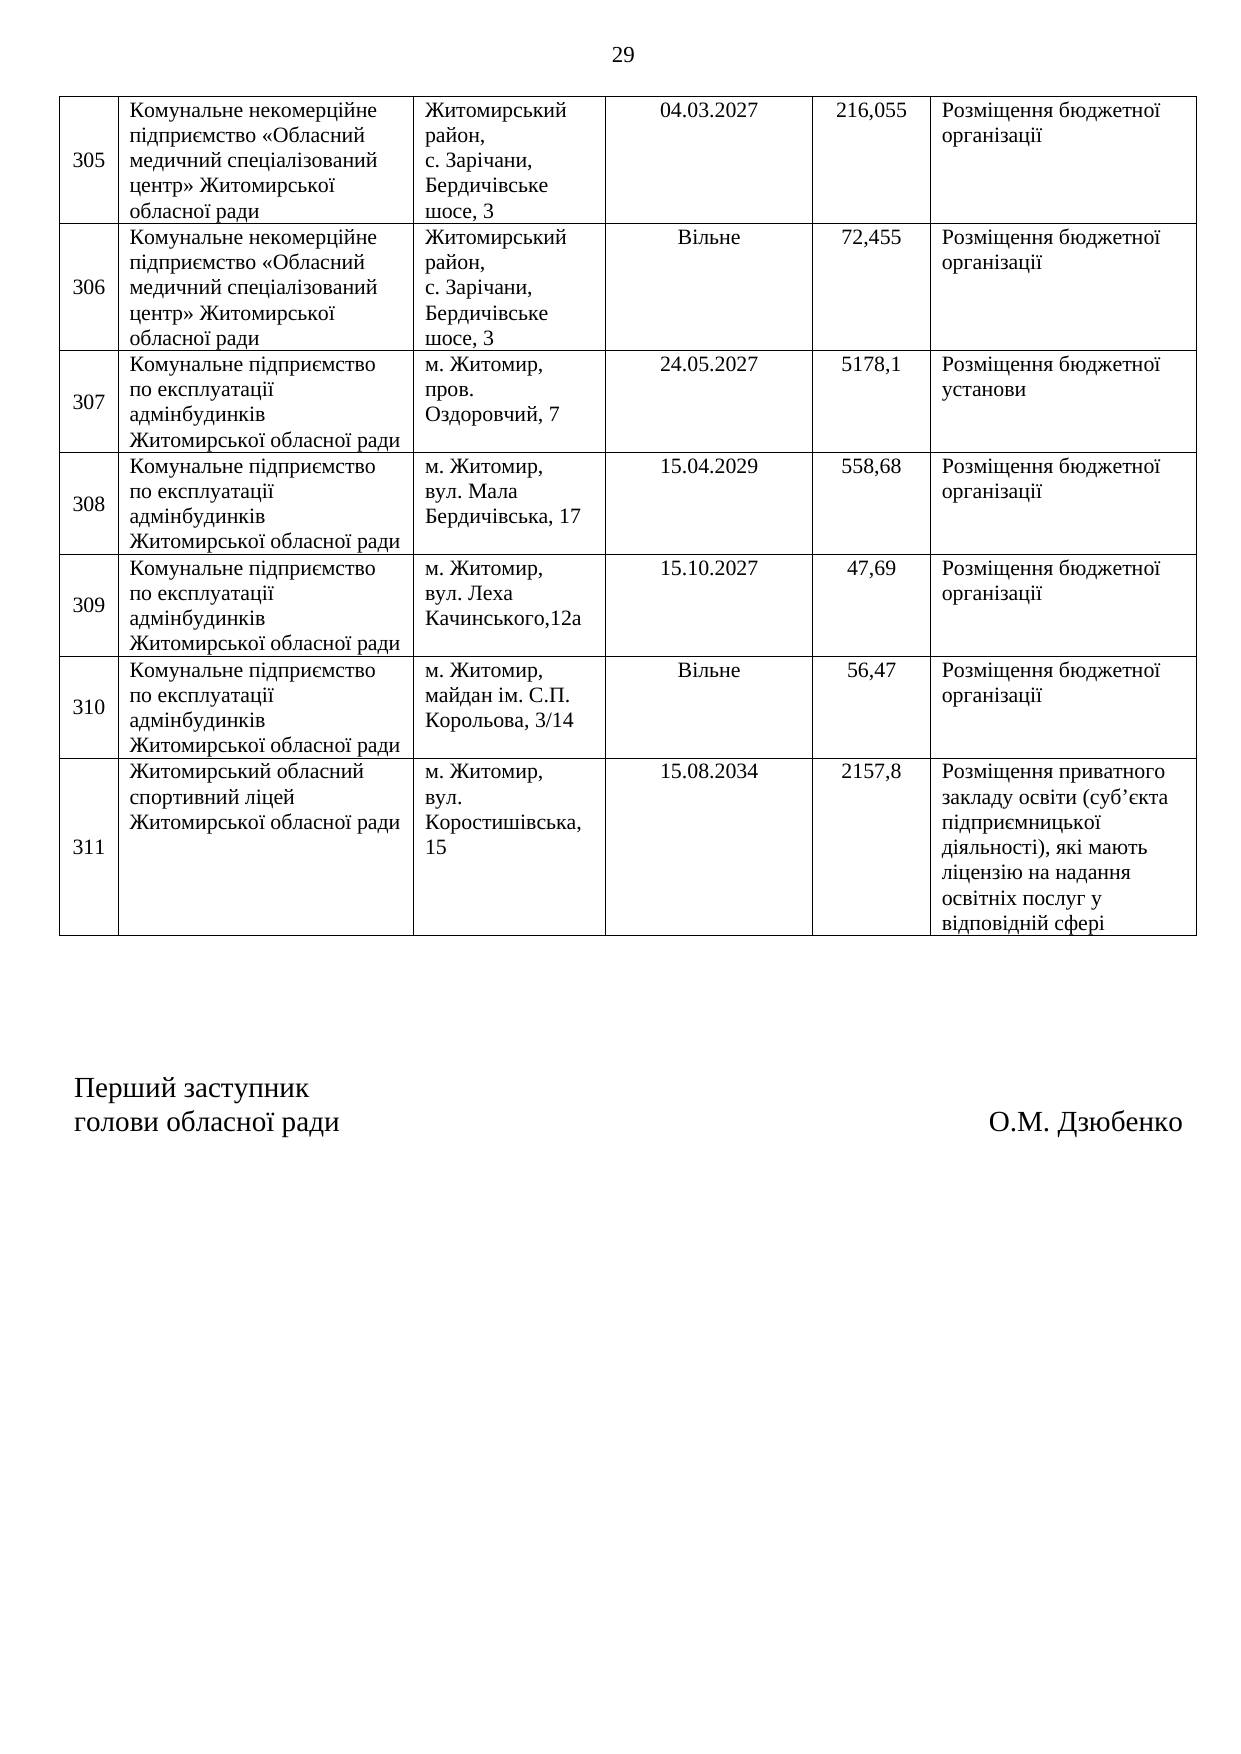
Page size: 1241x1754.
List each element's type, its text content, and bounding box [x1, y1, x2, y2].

table_cell 15.04.2029 [606, 453, 812, 554]
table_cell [931, 97, 1196, 223]
table_cell м. Житомир, пров. Оздоровчий, 7 [414, 351, 605, 452]
table_cell Розміщення бюджетної організації [931, 224, 1196, 350]
table_cell 310 [60, 657, 118, 757]
table_cell Комунальне підприємство по експлуатації адмінбудинків Житомирської обласної ради [119, 351, 413, 452]
table_cell Житомирський обласний спортивний ліцей Житомирської обласної ради [119, 759, 413, 935]
table_cell Розміщення бюджетної організації [931, 453, 1196, 554]
table_cell Комунальне підприємство по експлуатації адмінбудинків Житомирської обласної ради [119, 555, 413, 656]
table_cell Комунальне некомерційне підприємство «Обласний медичний спеціалізований центр» Житомирської обласної ради [119, 224, 413, 350]
table_cell 306 [60, 224, 118, 350]
table_cell Розміщення бюджетної установи [931, 351, 1196, 452]
table_cell Розміщення бюджетної організації [931, 555, 1196, 656]
table_cell 15.10.2027 [606, 555, 812, 656]
table_cell м. Житомир, вул. Коростишівська, 15 [414, 759, 605, 935]
table_cell 307 [60, 351, 118, 452]
table_cell Житомирський район, с. Зарічани, Бердичівське шосе, 3 [414, 97, 605, 223]
table_cell 56,47 [813, 657, 930, 757]
text голови обласної ради О.М. Дзюбенко [59, 1104, 1187, 1137]
table_cell 15.08.2034 [606, 759, 812, 935]
table_cell м. Житомир, вул. Мала Бердичівська, 17 [414, 453, 605, 554]
table_cell Розміщення бюджетної організації [931, 657, 1196, 757]
table_cell Комунальне підприємство по експлуатації адмінбудинків Житомирської обласної ради [119, 453, 413, 554]
table_cell 2157,8 [813, 759, 930, 935]
text Перший заступник [59, 1070, 1187, 1104]
table_cell 311 [60, 759, 118, 935]
table_cell Розміщення приватного закладу освіти (суб’єкта підприємницької діяльності), які мають ліцензію на надання освітніх послуг у відповідній сфері [931, 759, 1196, 935]
table_cell 308 [60, 453, 118, 554]
table_cell 5178,1 [813, 351, 930, 452]
table_cell 47,69 [813, 555, 930, 656]
table_cell Вільне [606, 224, 812, 350]
table_cell Комунальне некомерційне підприємство «Обласний медичний спеціалізований центр» Житомирської обласної ради [119, 97, 413, 223]
table_cell 309 [60, 555, 118, 656]
table_cell 305 [60, 97, 118, 223]
table_cell Комунальне підприємство по експлуатації адмінбудинків Житомирської обласної ради [119, 657, 413, 757]
table_cell м. Житомир, вул. Леха Качинського,12а [414, 555, 605, 656]
table_cell м. Житомир, майдан ім. С.П. Корольова, 3/14 [414, 657, 605, 757]
table_cell Вільне [606, 657, 812, 757]
table_cell 72,455 [813, 224, 930, 350]
table_cell 216,055 [813, 97, 930, 223]
table_cell 04.03.2027 [606, 97, 812, 223]
table_cell 558,68 [813, 453, 930, 554]
table_cell 24.05.2027 [606, 351, 812, 452]
table_cell Житомирський район, с. Зарічани, Бердичівське шосе, 3 [414, 224, 605, 350]
